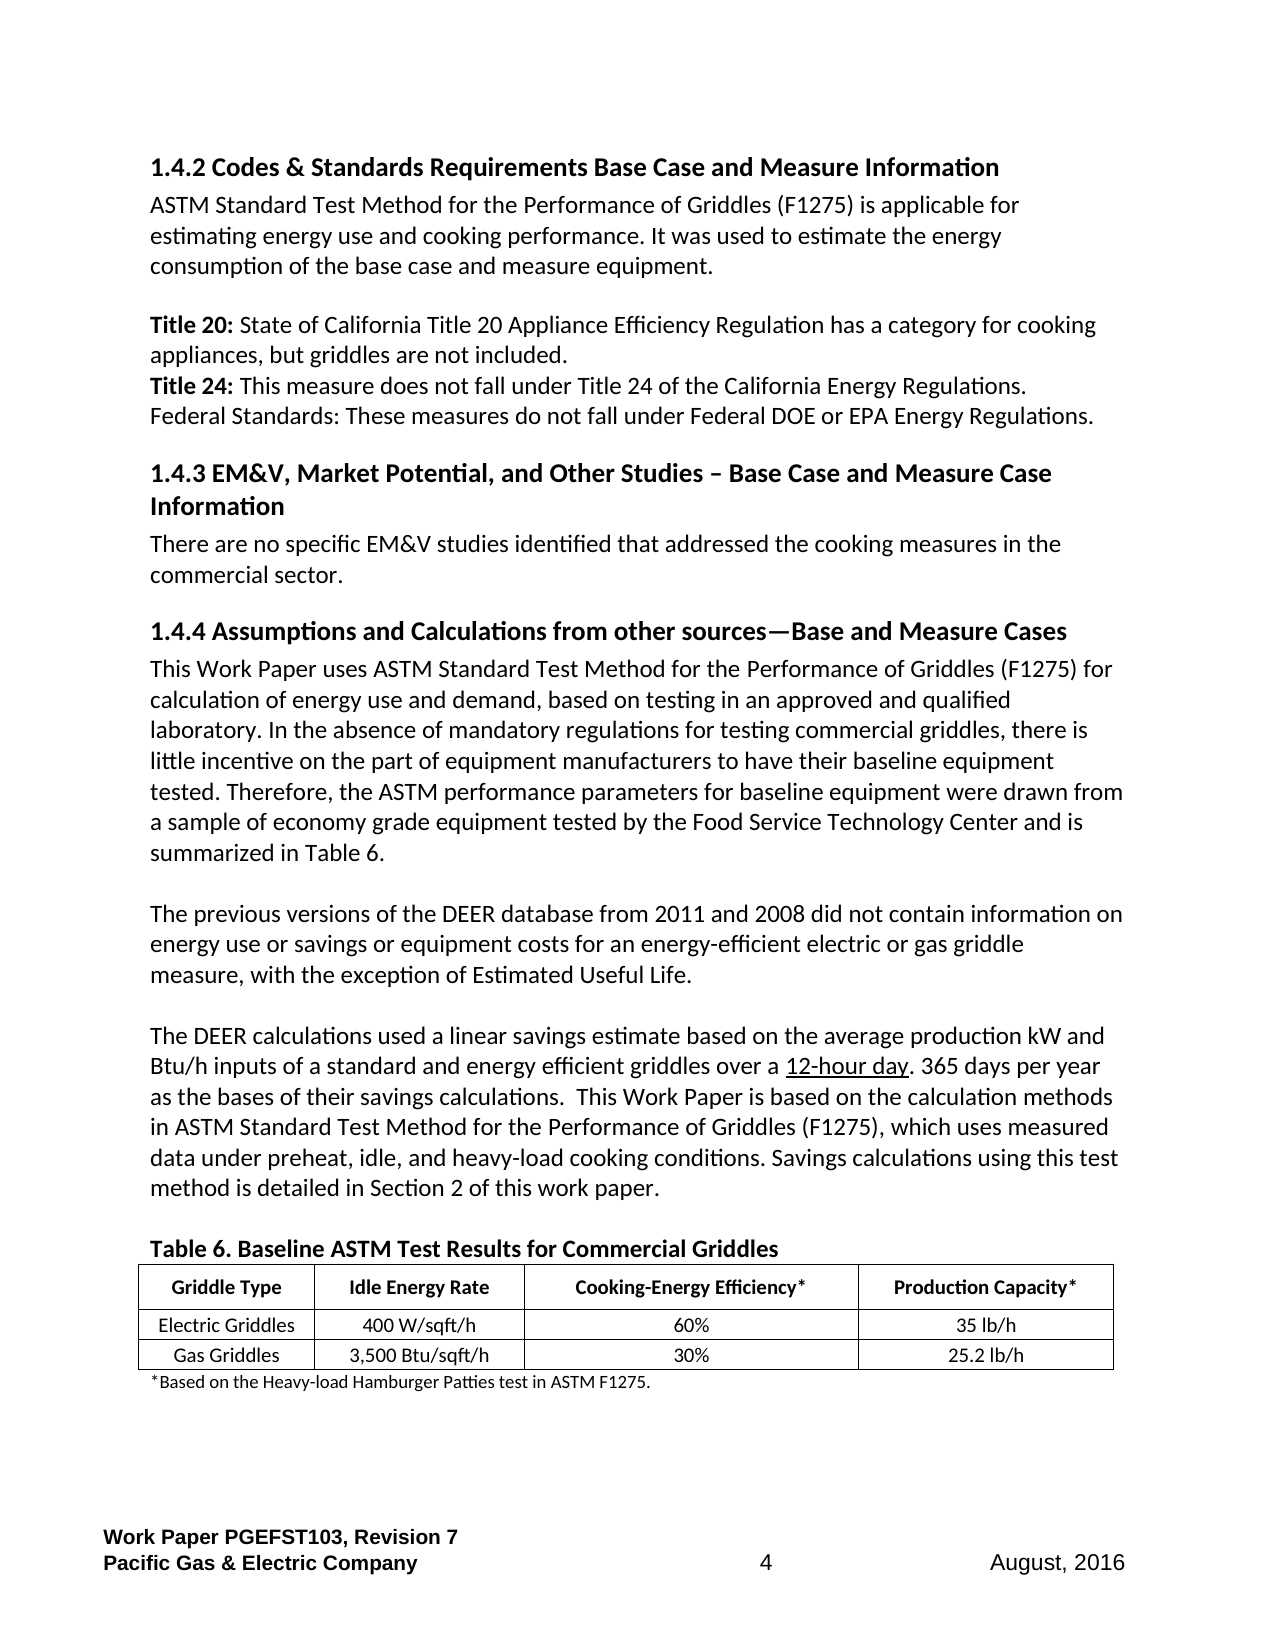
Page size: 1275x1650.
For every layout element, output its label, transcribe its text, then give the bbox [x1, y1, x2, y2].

table_header Idle Energy Rate [315, 1265, 524, 1309]
text Federal Standards: These measures do not fall under Federal DOE or EPA Energy Regulations. [150, 400, 1125, 431]
table_header Production Capacity* [859, 1265, 1113, 1309]
subtitle 1.4.4 Assumptions and Calculations from other sources—Base and Measure Cases [150, 614, 1125, 647]
table_cell 35 lb/h [859, 1310, 1113, 1339]
table_cell 25.2 lb/h [859, 1340, 1113, 1369]
table_cell Gas Griddles [139, 1340, 314, 1369]
text Title 24: This measure does not fall under Title 24 of the California Energy Regulations. [150, 370, 1125, 400]
subtitle 1.4.2 Codes & Standards Requirements Base Case and Measure Information [150, 150, 1125, 183]
text This Work Paper uses ASTM Standard Test Method for the Performance of Griddles (F1275) for calculation of energy use and demand, based on testing in an approved and qualified laboratory. In the absence of mandatory regulations for testing commercial griddles, there is little incentive on the part of equipment manufacturers to have their baseline equipment tested. Therefore, the ASTM performance parameters for baseline equipment were drawn from a sample of economy grade equipment tested by the Food Service Technology Center and is summarized in Table 6. [150, 653, 1125, 867]
text Table 6. Baseline ASTM Test Results for Commercial Griddles [150, 1233, 1125, 1264]
table_cell 400 W/sqft/h [315, 1310, 524, 1339]
text There are no specific EM&V studies identified that addressed the cooking measures in the commercial sector. [150, 528, 1125, 589]
table_cell Electric Griddles [139, 1310, 314, 1339]
table_cell 60% [525, 1310, 858, 1339]
table_header Griddle Type [139, 1265, 314, 1309]
table_cell 30% [525, 1340, 858, 1369]
table_header Cooking-Energy Efficiency* [525, 1265, 858, 1309]
text ASTM Standard Test Method for the Performance of Griddles (F1275) is applicable for estimating energy use and cooking performance. It was used to estimate the energy consumption of the base case and measure equipment. [150, 189, 1125, 281]
table_cell 3,500 Btu/sqft/h [315, 1340, 524, 1369]
text The DEER calculations used a linear savings estimate based on the average production kW and Btu/h inputs of a standard and energy efficient griddles over a 12-hour day. 365 days per year as the bases of their savings calculations. This Work Paper is based on the calculation methods in ASTM Standard Test Method for the Performance of Griddles (F1275), which uses measured data under preheat, idle, and heavy-load cooking conditions. Savings calculations using this test method is detailed in Section 2 of this work paper. [150, 1020, 1125, 1203]
text The previous versions of the DEER database from 2011 and 2008 did not contain information on energy use or savings or equipment costs for an energy-efficient electric or gas griddle measure, with the exception of Estimated Useful Life. [150, 898, 1125, 989]
subtitle 1.4.3 EM&V, Market Potential, and Other Studies – Base Case and Measure Case Information [150, 456, 1125, 522]
text Title 20: State of California Title 20 Appliance Efficiency Regulation has a category for cooking appliances, but griddles are not included. [150, 309, 1125, 370]
text *Based on the Heavy-load Hamburger Patties test in ASTM F1275. [150, 1370, 1125, 1393]
